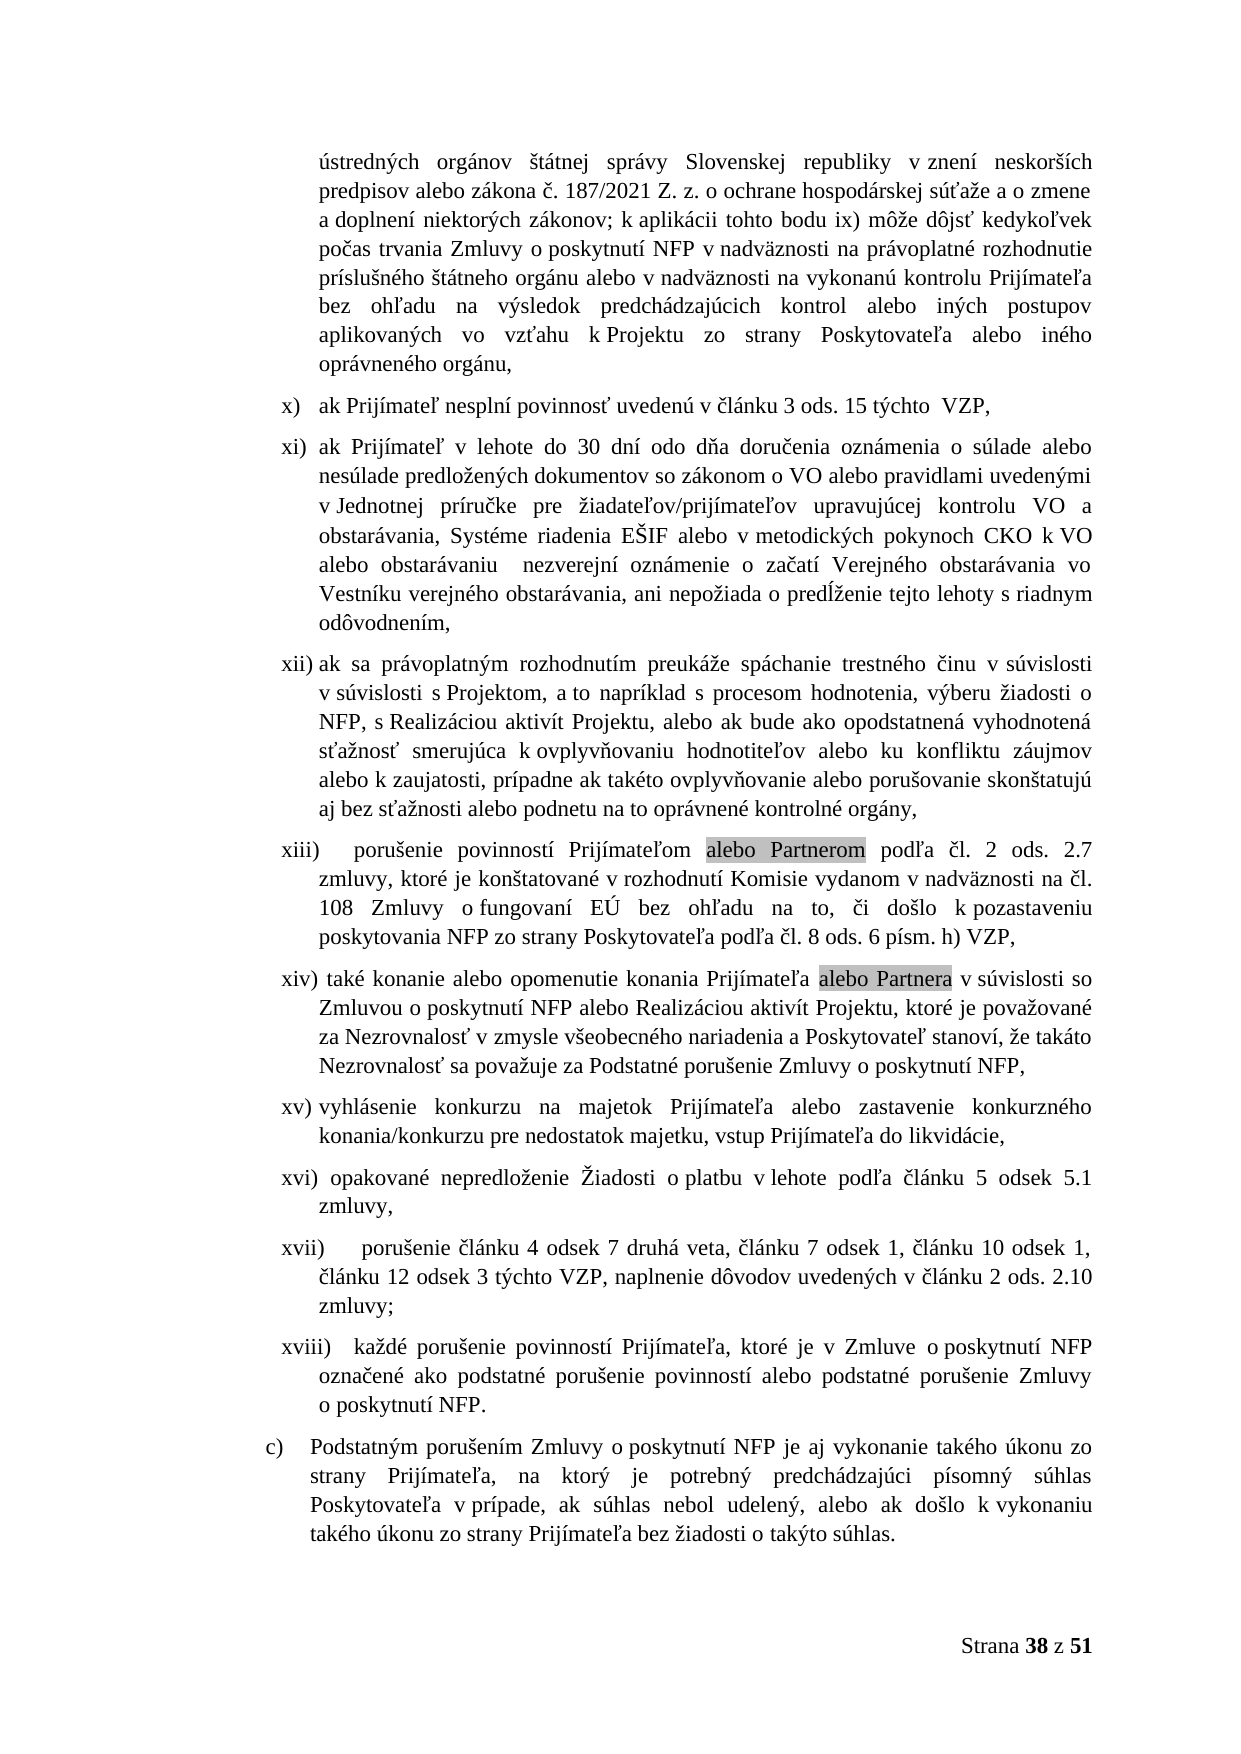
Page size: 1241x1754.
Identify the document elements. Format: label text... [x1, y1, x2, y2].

list vyhlásenie konkurzu na majetok Prijímateľa alebo zastavenie konkurzného konania/konkurzu pre nedostatok majetku, vstup Prijímateľa do likvidácie, [281, 1093, 1092, 1148]
list ak Prijímateľ v lehote do 30 dní odo dňa doručenia oznámenia o súlade alebo nesúlade predložených dokumentov so zákonom o VO alebo pravidlami uvedenými v Jednotnej príručke pre žiadateľov/prijímateľov upravujúcej kontrolu VO a obstarávania, Systéme riadenia EŠIF alebo v metodických pokynoch CKO k VO alebo obstarávaniu nezverejní oznámenie o začatí Verejného obstarávania vo Vestníku verejného obstarávania, ani nepožiada o predĺženie tejto lehoty s riadnym odôvodnením, [281, 433, 1092, 635]
list ak Prijímateľ nesplní povinnosť uvedenú v článku 3 ods. 15 týchto VZP, [281, 392, 1092, 418]
list každé porušenie povinností Prijímateľa, ktoré je v Zmluve o poskytnutí NFP označené ako podstatné porušenie povinností alebo podstatné porušenie Zmluvy o poskytnutí NFP. [281, 1333, 1092, 1418]
list ak sa právoplatným rozhodnutím preukáže spáchanie trestného činu v súvislosti v súvislosti s Projektom, a to napríklad s procesom hodnotenia, výberu žiadosti o NFP, s Realizáciou aktivít Projektu, alebo ak bude ako opodstatnená vyhodnotená sťažnosť smerujúca k ovplyvňovaniu hodnotiteľov alebo ku konfliktu záujmov alebo k zaujatosti, prípadne ak takéto ovplyvňovanie alebo porušovanie skonštatujú aj bez sťažnosti alebo podnetu na to oprávnené kontrolné orgány, [281, 650, 1092, 821]
list opakované nepredloženie Žiadosti o platbu v lehote podľa článku 5 odsek 5.1 zmluvy, [281, 1164, 1092, 1219]
list porušenie povinností Prijímateľom alebo Partnerom podľa čl. 2 ods. 2.7 zmluvy, ktoré je konštatované v rozhodnutí Komisie vydanom v nadväznosti na čl. 108 Zmluvy o fungovaní EÚ bez ohľadu na to, či došlo k pozastaveniu poskytovania NFP zo strany Poskytovateľa podľa čl. 8 ods. 6 písm. h) VZP, [281, 837, 1092, 950]
list také konanie alebo opomenutie konania Prijímateľa alebo Partnera v súvislosti so Zmluvou o poskytnutí NFP alebo Realizáciou aktivít Projektu, ktoré je považované za Nezrovnalosť v zmysle všeobecného nariadenia a Poskytovateľ stanoví, že takáto Nezrovnalosť sa považuje za Podstatné porušenie Zmluvy o poskytnutí NFP, [281, 965, 1092, 1078]
list Podstatným porušením Zmluvy o poskytnutí NFP je aj vykonanie takého úkonu zo strany Prijímateľa, na ktorý je potrebný predchádzajúci písomný súhlas Poskytovateľa v prípade, ak súhlas nebol udelený, alebo ak došlo k vykonaniu takého úkonu zo strany Prijímateľa bez žiadosti o takýto súhlas. [265, 1433, 1092, 1546]
list porušenie článku 4 odsek 7 druhá veta, článku 7 odsek 1, článku 10 odsek 1, článku 12 odsek 3 týchto VZP, naplnenie dôvodov uvedených v článku 2 ods. 2.10 zmluvy; [281, 1234, 1092, 1318]
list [281, 148, 1092, 377]
